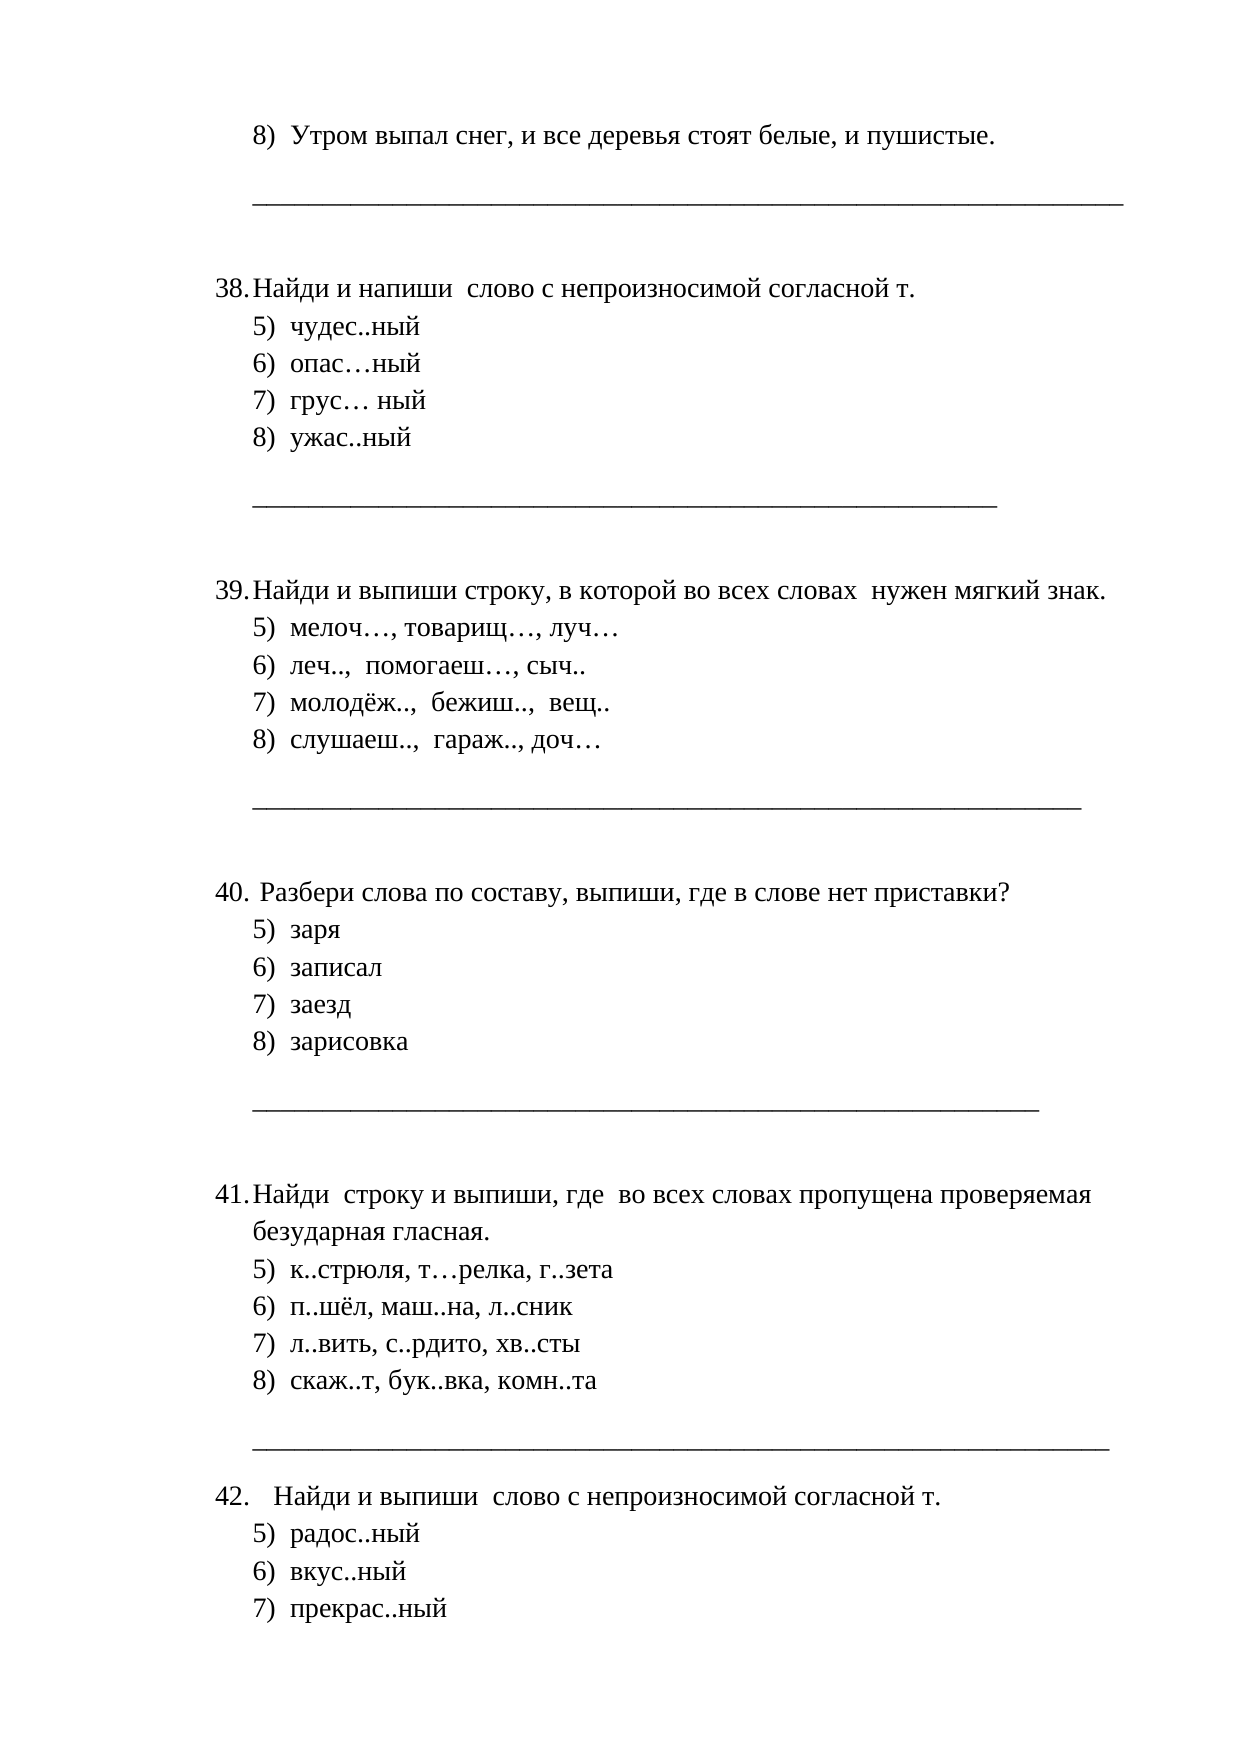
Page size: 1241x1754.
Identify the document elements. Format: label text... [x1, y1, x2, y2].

list вкус..ный [252, 1554, 1152, 1586]
list п..шёл, маш..на, л..сник [252, 1289, 1152, 1321]
list Найди строку и выпиши, где во всех словах пропущена проверяемая безударная гласная. [215, 1177, 1152, 1247]
list Найди и выпиши слово с непроизносимой согласной т. [215, 1479, 1152, 1512]
list опас…ный [252, 346, 1152, 378]
list Разбери слова по составу, выпиши, где в слове нет приставки? [215, 875, 1152, 908]
text ___________________________________________________________ [252, 780, 1152, 812]
list скаж..т, бук..вка, комн..та [252, 1363, 1152, 1396]
list грус… ный [252, 383, 1152, 415]
text ______________________________________________________________ [252, 176, 1152, 208]
list Утром выпал снег, и все деревья стоят белые, и пушистые. [252, 118, 1152, 151]
list слушаеш.., гараж.., доч… [252, 722, 1152, 754]
list ужас..ный [252, 420, 1152, 452]
list Найди и напиши слово с непроизносимой согласной т. [215, 271, 1152, 304]
list чудес..ный [252, 308, 1152, 341]
list Найди и выпиши строку, в которой во всех словах нужен мягкий знак. [215, 573, 1152, 606]
list леч.., помогаеш…, сыч.. [252, 648, 1152, 680]
list молодёж.., бежиш.., вещ.. [252, 685, 1152, 717]
list записал [252, 950, 1152, 982]
list мелоч…, товарищ…, луч… [252, 611, 1152, 643]
list прекрас..ный [252, 1591, 1152, 1623]
list к..стрюля, т…релка, г..зета [252, 1252, 1152, 1284]
list зарисовка [252, 1024, 1152, 1056]
list радос..ный [252, 1516, 1152, 1549]
text _____________________________________________________________ [252, 1421, 1152, 1454]
list заря [252, 912, 1152, 945]
list заезд [252, 987, 1152, 1019]
text ________________________________________________________ [252, 1082, 1152, 1114]
list л..вить, с..рдито, хв..сты [252, 1326, 1152, 1358]
text _____________________________________________________ [252, 478, 1152, 511]
